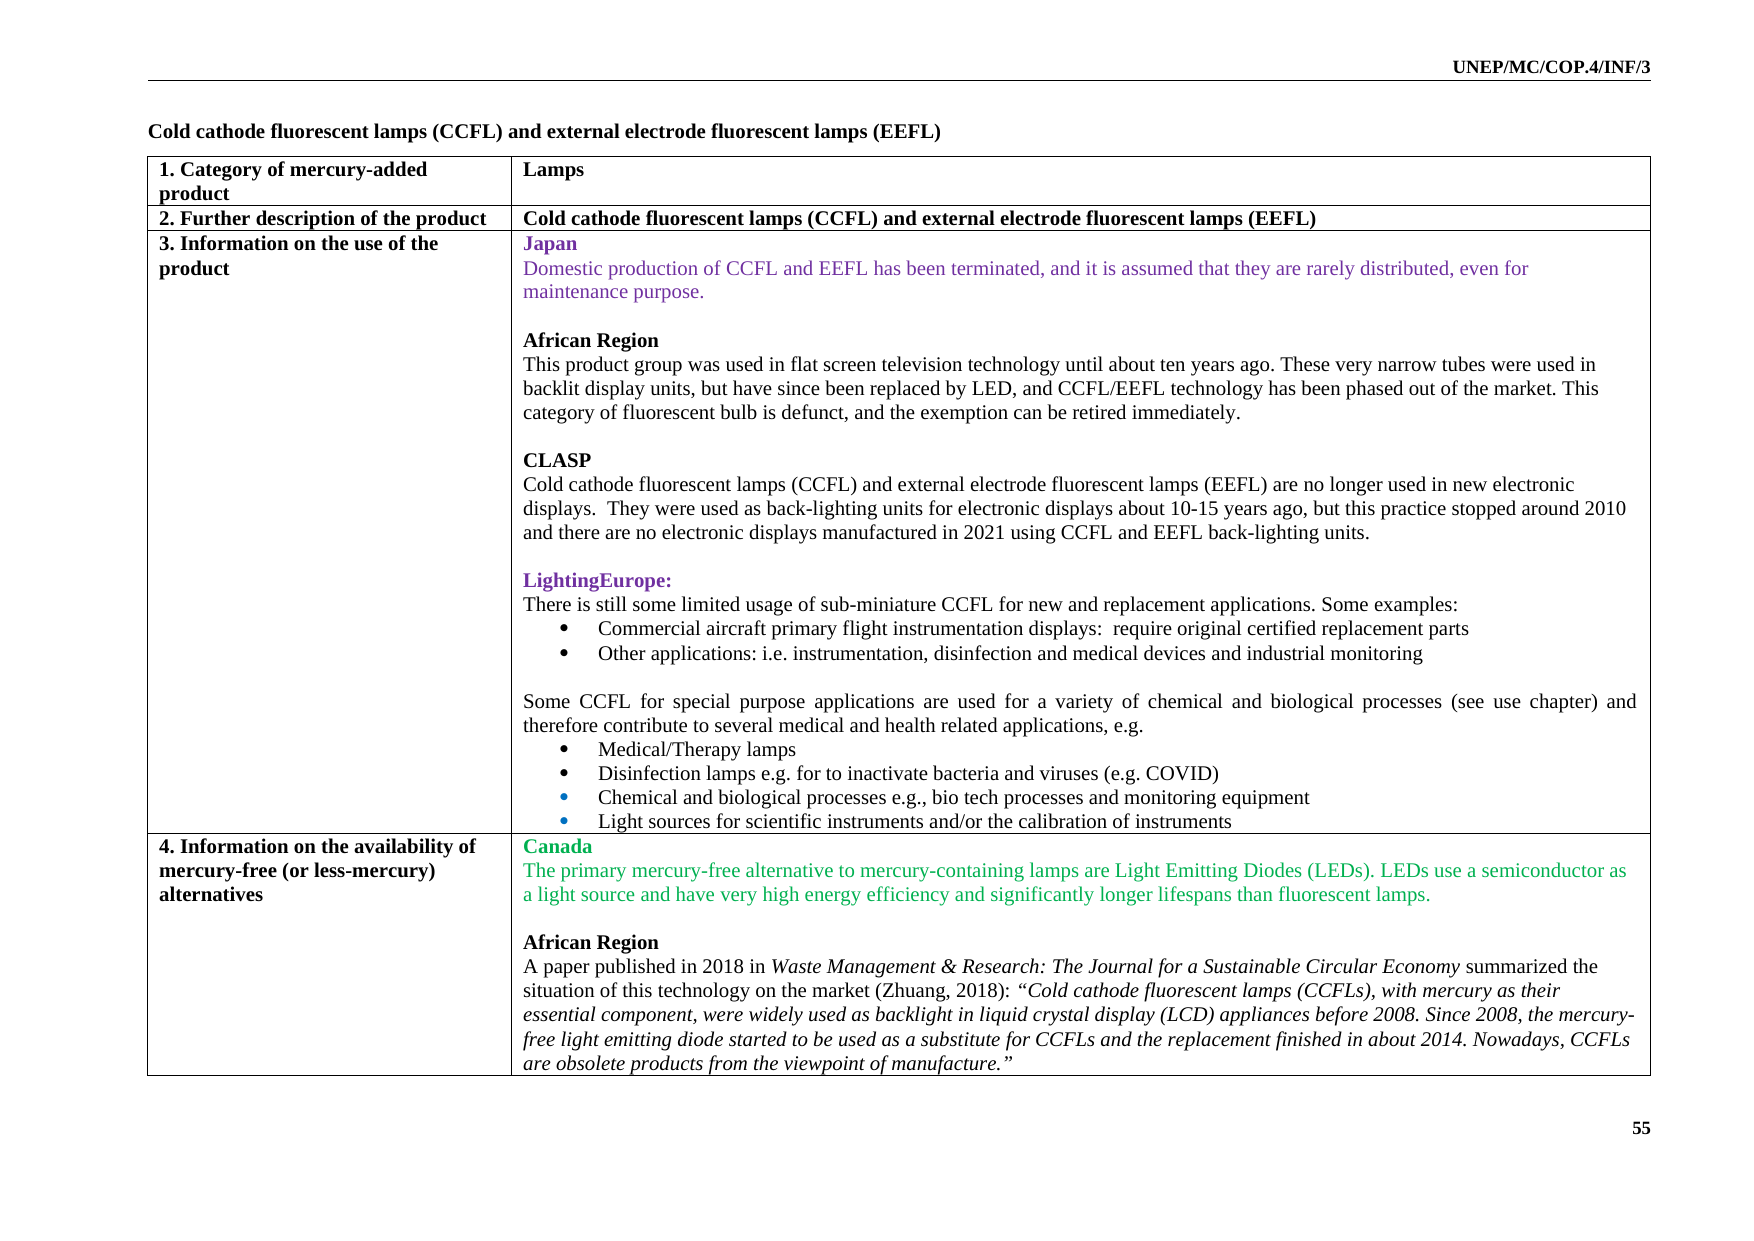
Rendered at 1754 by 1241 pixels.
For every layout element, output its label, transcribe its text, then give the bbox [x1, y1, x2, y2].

table_cell 2. Further description of the product [148, 206, 511, 230]
text Cold cathode fluorescent lamps (CCFL) and external electrode fluorescent lamps (EEFL) [148, 119, 1621, 143]
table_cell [148, 834, 511, 1074]
table_header 1. Category of mercury-added product [148, 157, 511, 205]
table_header Lamps [512, 157, 1650, 205]
table_cell 3. Information on the use of the product [148, 231, 511, 833]
table_cell Cold cathode fluorescent lamps (CCFL) and external electrode fluorescent lamps (EEFL) [512, 206, 1650, 230]
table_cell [512, 834, 1650, 1074]
table_cell Japan Domestic production of CCFL and EEFL has been terminated, and it is assumed that they are rarely distributed, even for maintenance purpose. African Region This product group was used in flat screen television technology until about ten years ago. These very narrow tubes were used in backlit display units, but have since been replaced by LED, and CCFL/EEFL technology has been phased out of the market. This category of fluorescent bulb is defunct, and the exemption can be retired immediately. CLASP Cold cathode fluorescent lamps (CCFL) and external electrode fluorescent lamps (EEFL) are no longer used in new electronic displays. They were used as back-lighting units for electronic displays about 10-15 years ago, but this practice stopped around 2010 and there are no electronic displays manufactured in 2021 using CCFL and EEFL back-lighting units. LightingEurope: There is still some limited usage of sub-miniature CCFL for new and replacement applications. Some examples: Commercial aircraft primary flight instrumentation displays: require original certified replacement parts Other applications: i.e. instrumentation, disinfection and medical devices and industrial monitoring Some CCFL for special purpose applications are used for a variety of chemical and biological processes (see use chapter) and therefore contribute to several medical and health related applications, e.g. Medical/Therapy lamps Disinfection lamps e.g. for to inactivate bacteria and viruses (e.g. COVID) Chemical and biological processes e.g., bio tech processes and monitoring equipment Light sources for scientific instruments and/or the calibration of instruments [512, 231, 1650, 833]
